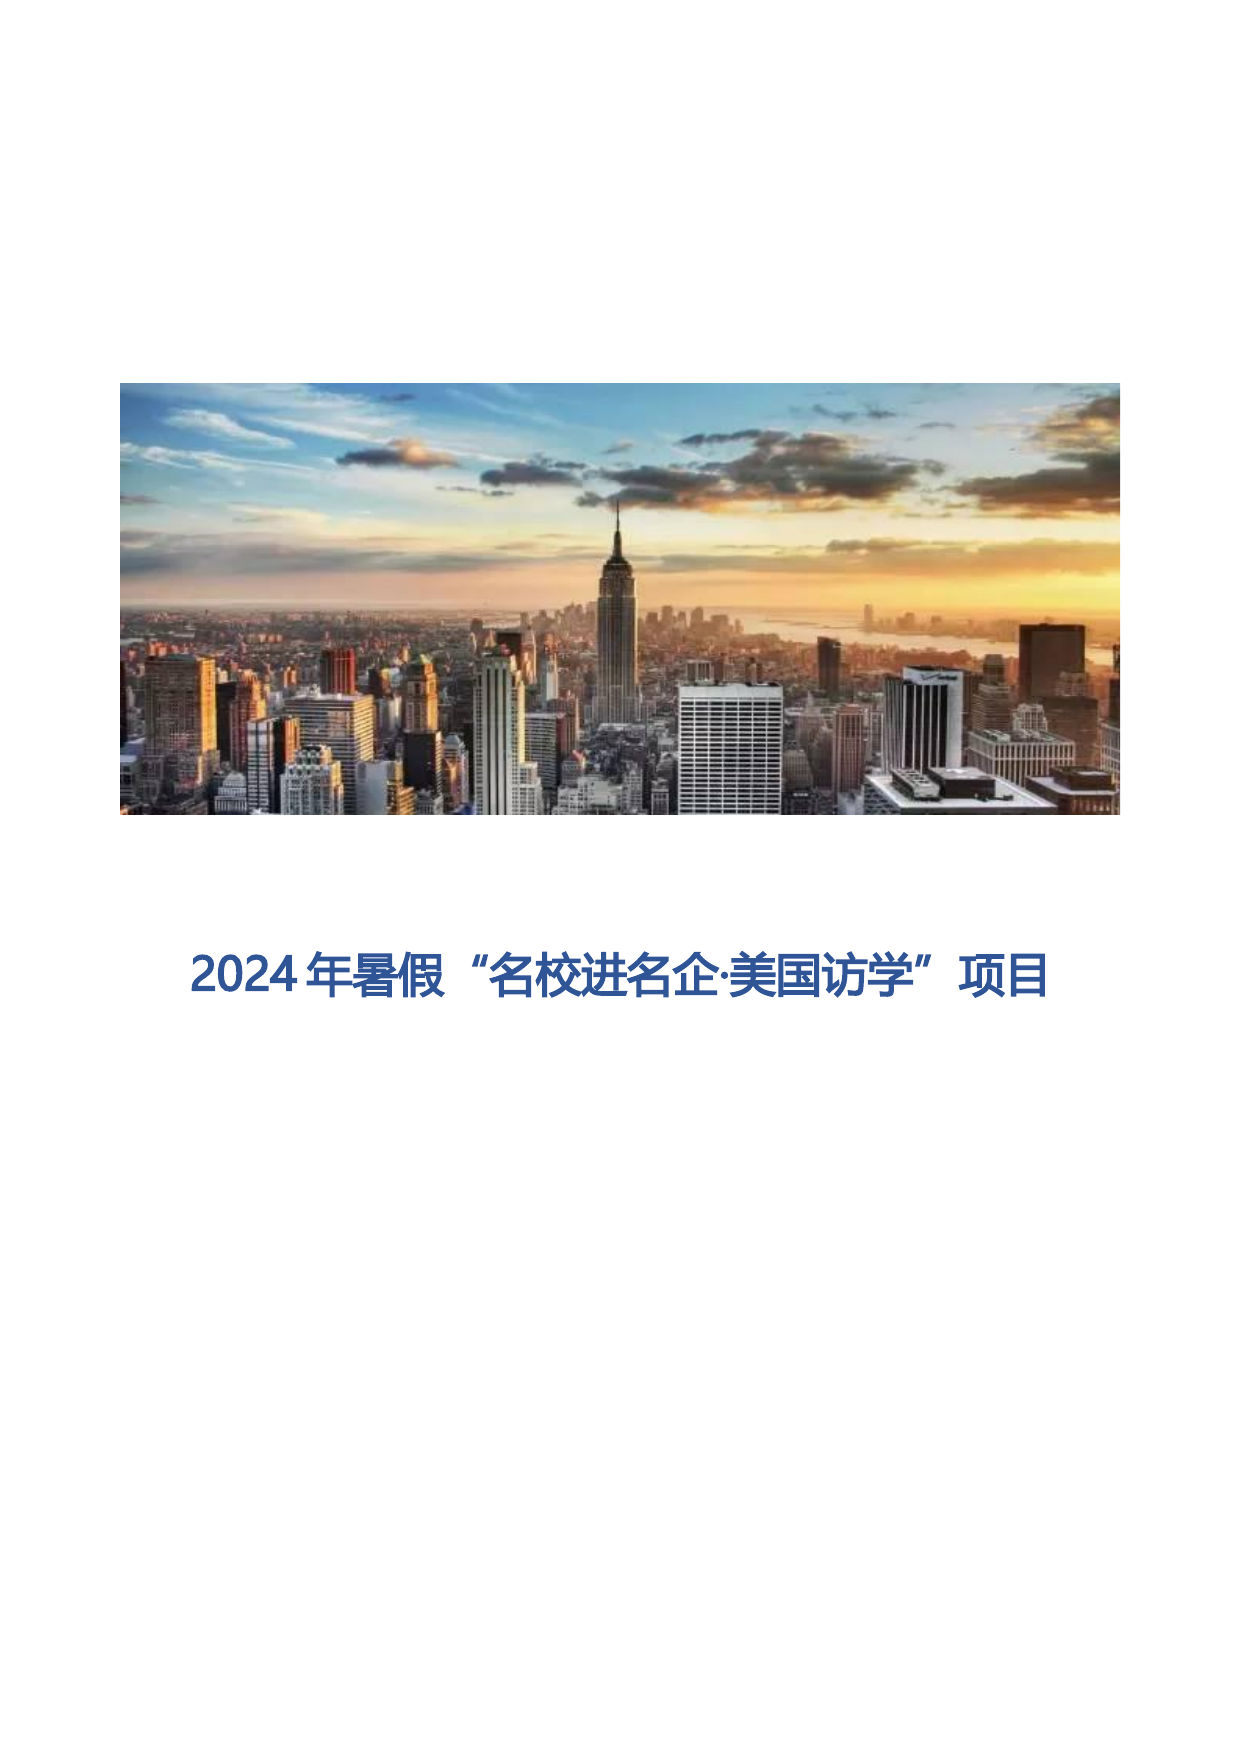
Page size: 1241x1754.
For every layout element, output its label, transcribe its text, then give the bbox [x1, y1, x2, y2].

text 2024年暑假“名校进名企·美国访学”项目 [75, 939, 1165, 1004]
picture [120, 383, 1121, 815]
